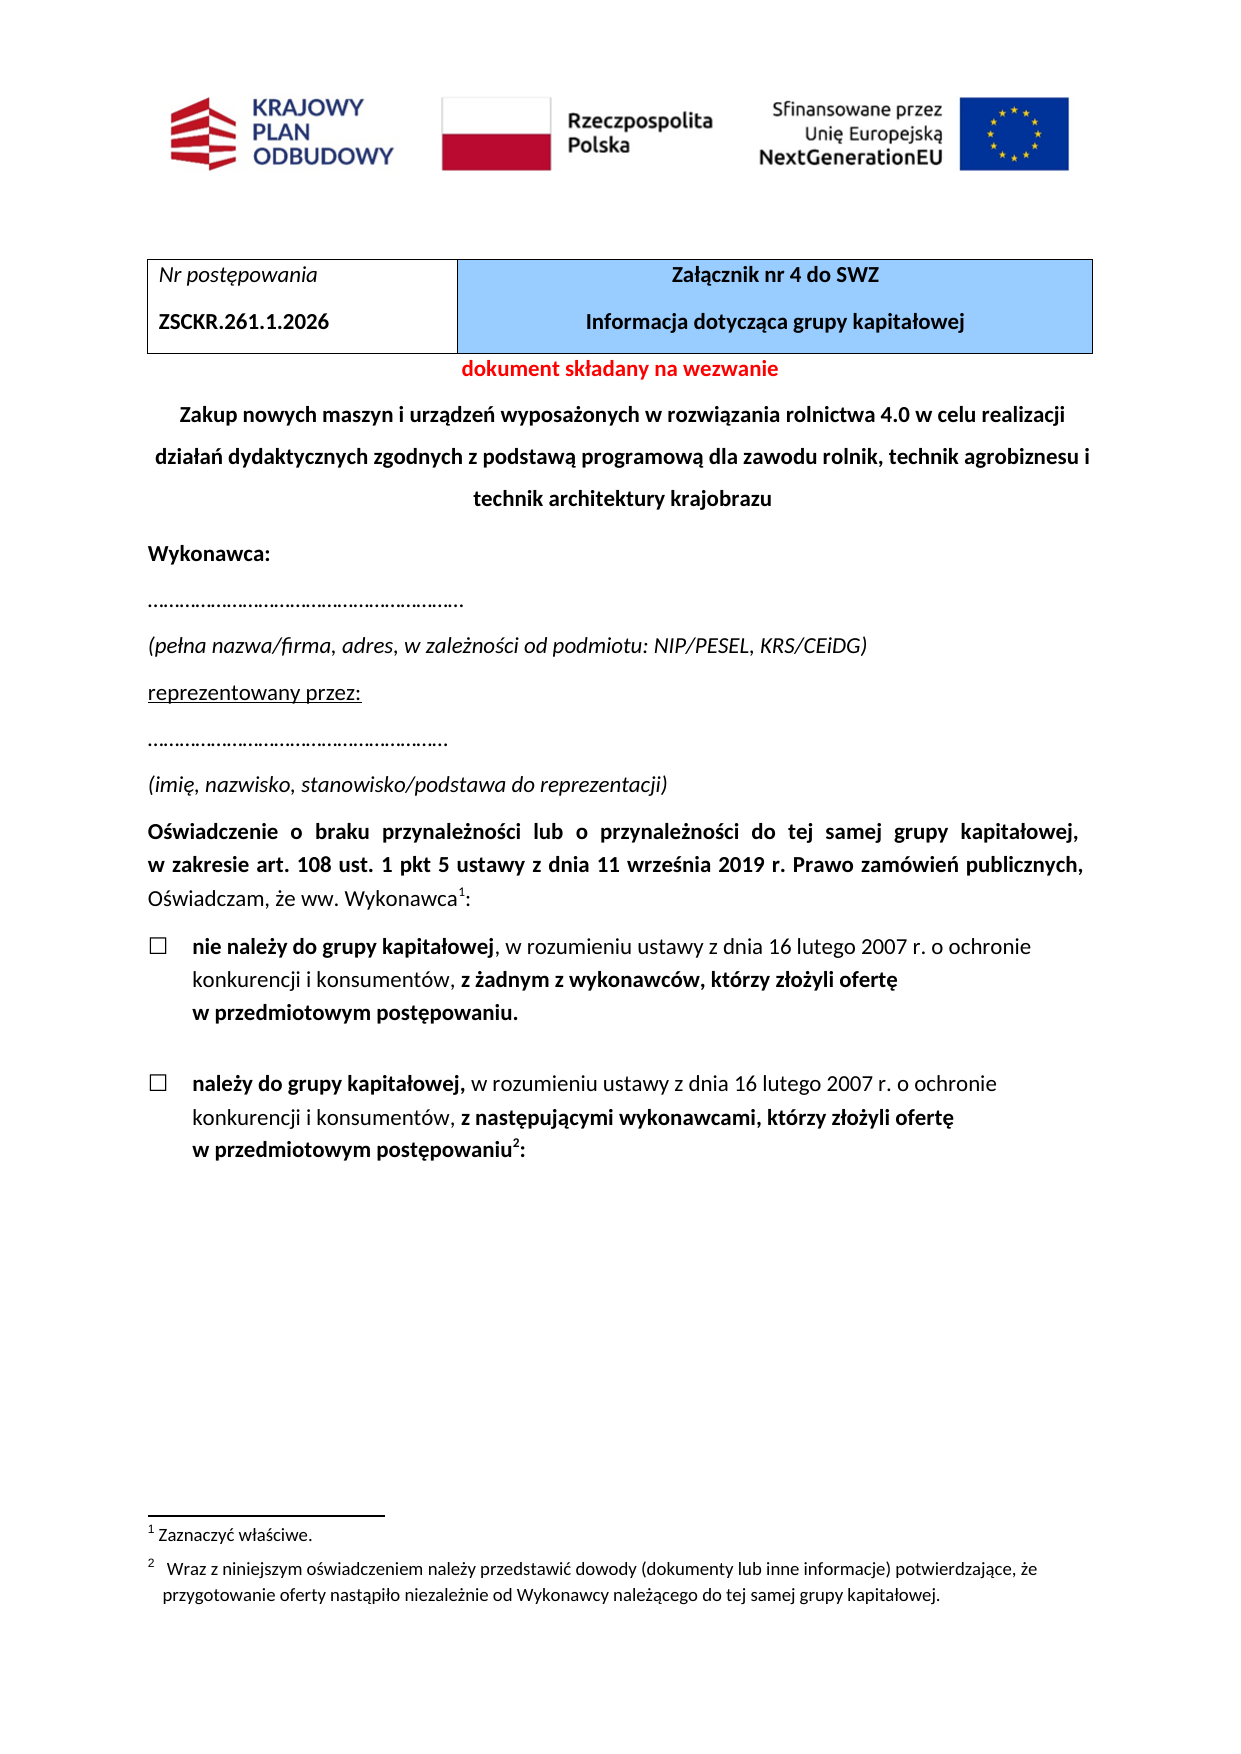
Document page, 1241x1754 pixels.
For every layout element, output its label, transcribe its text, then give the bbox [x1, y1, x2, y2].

text (pełna nazwa/firma, adres, w zależności od podmiotu: NIP/PESEL, KRS/CEiDG) [148, 632, 1093, 659]
text nie należy do grupy kapitałowej, w rozumieniu ustawy z dnia 16 lutego 2007 r. o ochronie konkurencji i konsumentów, z żadnym z wykonawców, którzy złożyli ofertę w przedmiotowym postępowaniu. [148, 930, 1093, 1026]
text ………………………………………………… [148, 724, 1093, 752]
text należy do grupy kapitałowej, w rozumieniu ustawy z dnia 16 lutego 2007 r. o ochronie konkurencji i konsumentów, z następującymi wykonawcami, którzy złożyli ofertę w przedmiotowym postępowaniu: [148, 1067, 1093, 1163]
text (imię, nazwisko, stanowisko/podstawa do reprezentacji) [148, 771, 1093, 799]
table_header Załącznik nr 4 do SWZ Informacja dotycząca grupy kapitałowej [458, 260, 1092, 353]
text reprezentowany przez: [148, 678, 1093, 706]
text Zakup nowych maszyn i urządzeń wyposażonych w rozwiązania rolnictwa 4.0 w celu realizacji działań dydaktycznych zgodnych z podstawą programową dla zawodu rolnik, technik agrobiznesu i technik architektury krajobrazu [153, 400, 1093, 512]
picture [147, 73, 1093, 195]
text dokument składany na wezwanie [148, 354, 1093, 382]
text …………………………………………………… [148, 585, 1093, 613]
text Wykonawca: [148, 539, 1093, 567]
text Oświadczenie o braku przynależności lub o przynależności do tej samej grupy kapitałowej, w zakresie art. 108 ust. 1 pkt 5 ustawy z dnia 11 września 2019 r. Prawo zamówień publicznych, Oświadczam, że ww. Wykonawca: [148, 817, 1093, 912]
table_header Nr postępowania ZSCKR.261.1.2026 [148, 260, 457, 353]
